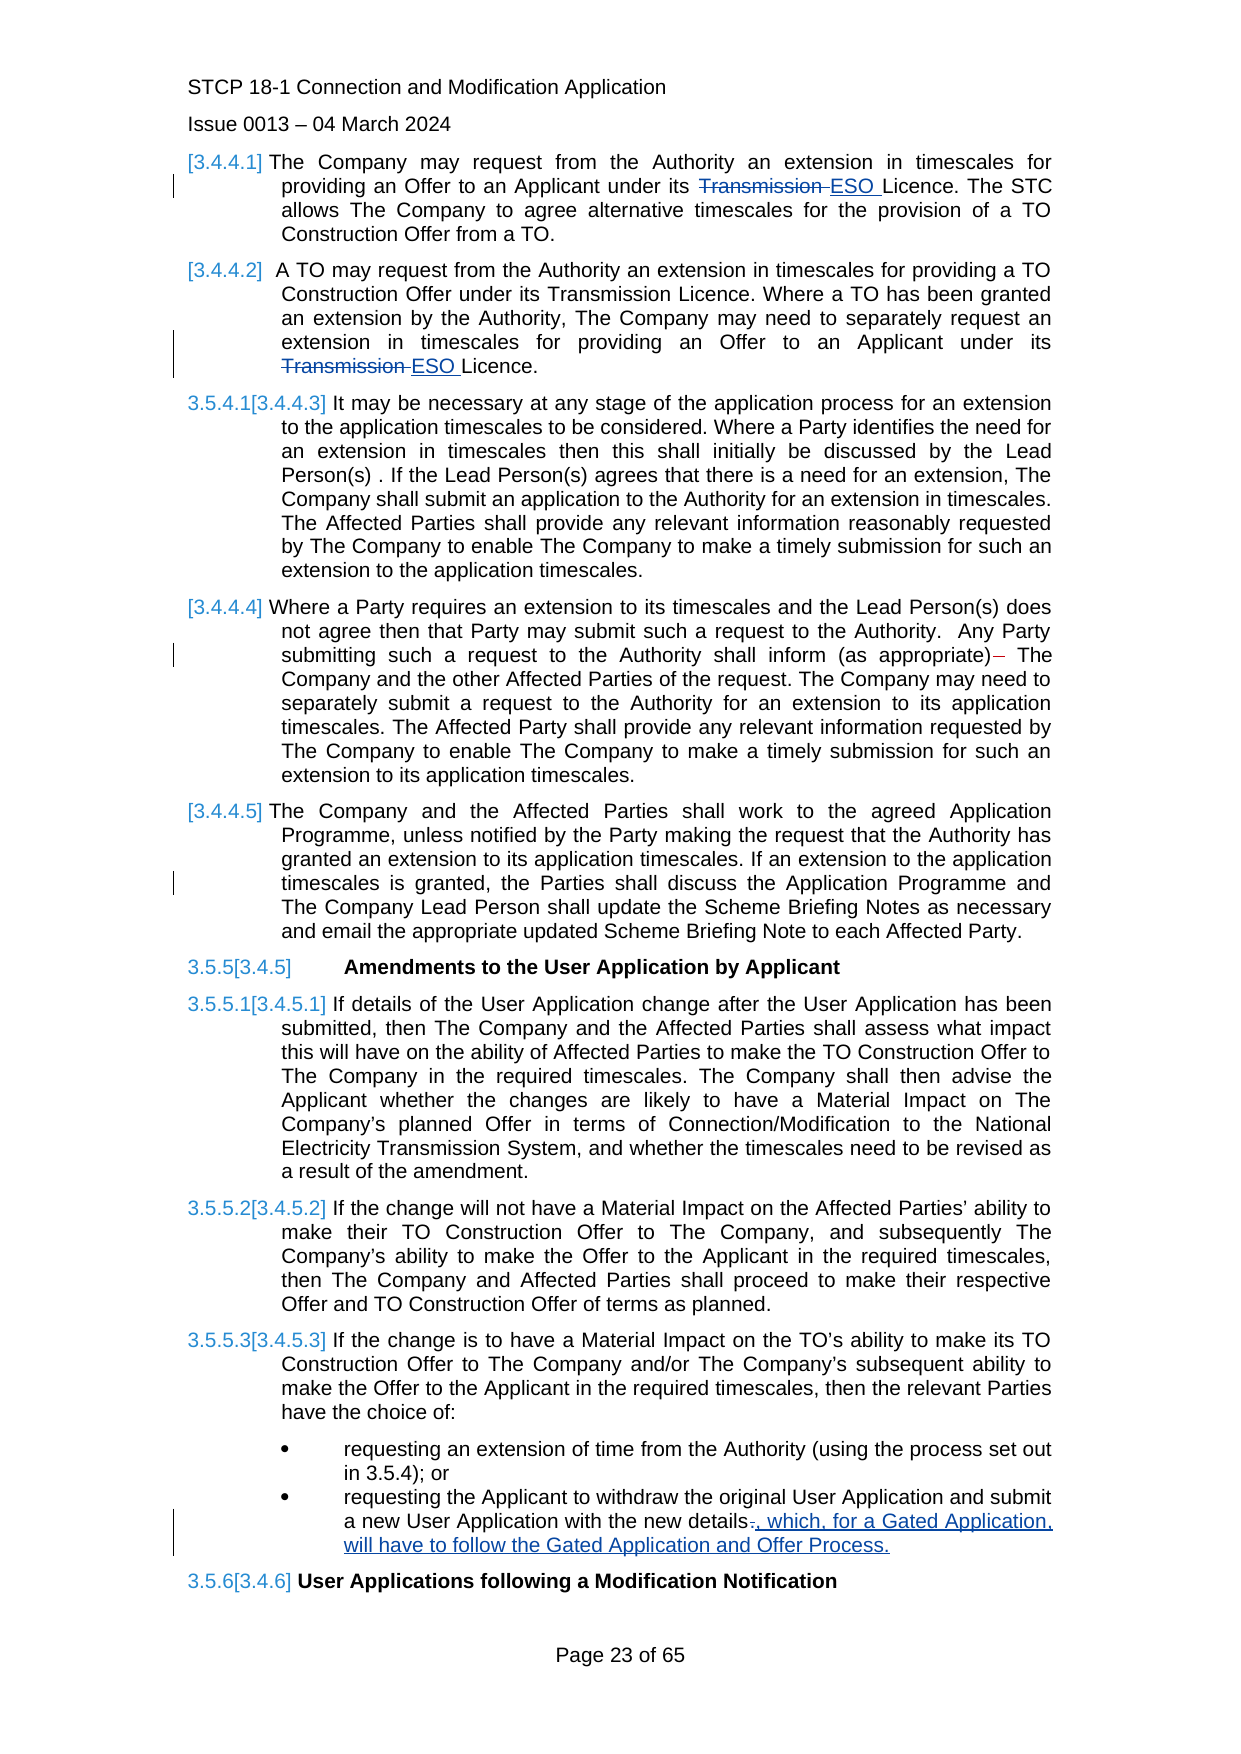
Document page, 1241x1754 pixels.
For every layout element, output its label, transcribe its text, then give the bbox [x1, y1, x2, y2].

subtitle It may be necessary at any stage of the application process for an extension to the application timescales to be considered. Where a Party identifies the need for an extension in timescales then this shall initially be discussed by the Lead Person(s) . If the Lead Person(s) agrees that there is a need for an extension, The Company shall submit an application to the Authority for an extension in timescales. The Affected Parties shall provide any relevant information reasonably requested by The Company to enable The Company to make a timely submission for such an extension to the application timescales. [187, 391, 1053, 582]
subtitle Amendments to the User Application by Applicant [187, 955, 1053, 979]
subtitle The Company may request from the Authority an extension in timescales for providing an Offer to an Applicant under its Licence. The STC allows The Company to agree alternative timescales for the provision of a TO Construction Offer from a TO. [187, 150, 1053, 246]
list requesting the Applicant to withdraw the original User Application and submit a new User Application with the new details [281, 1484, 1053, 1556]
subtitle If the change will not have a Material Impact on the Affected Parties’ ability to make their TO Construction Offer to The Company, and subsequently The Company’s ability to make the Offer to the Applicant in the required timescales, then The Company and Affected Parties shall proceed to make their respective Offer and TO Construction Offer of terms as planned. [187, 1196, 1053, 1316]
subtitle If the change is to have a Material Impact on the TO’s ability to make its TO Construction Offer to The Company and/or The Company’s subsequent ability to make the Offer to the Applicant in the required timescales, then the relevant Parties have the choice of: [187, 1328, 1053, 1424]
subtitle A TO may request from the Authority an extension in timescales for providing a TO Construction Offer under its Transmission Licence. Where a TO has been granted an extension by the Authority, The Company may need to separately request an extension in timescales for providing an Offer to an Applicant under its Licence. [187, 258, 1053, 378]
subtitle The Company and the Affected Parties shall work to the agreed Application Programme, unless notified by the Party making the request that the Authority has granted an extension to its application timescales. If an extension to the application timescales is granted, the Parties shall discuss the Application Programme and The Company Lead Person shall update the Scheme Briefing Notes as necessary and email the appropriate updated Scheme Briefing Note to each Affected Party. [187, 799, 1053, 943]
subtitle If details of the User Application change after the User Application has been submitted, then The Company and the Affected Parties shall assess what impact this will have on the ability of Affected Parties to make the TO Construction Offer to The Company in the required timescales. The Company shall then advise the Applicant whether the changes are likely to have a Material Impact on The Company’s planned Offer in terms of Connection/Modification to the National Electricity Transmission System, and whether the timescales need to be revised as a result of the amendment. [187, 992, 1053, 1183]
subtitle Where a Party requires an extension to its timescales and the Lead Person(s) does not agree then that Party may submit such a request to the Authority. Any Party submitting such a request to the Authority shall inform (as appropriate) The Company and the other Affected Parties of the request. The Company may need to separately submit a request to the Authority for an extension to its application timescales. The Affected Party shall provide any relevant information requested by The Company to enable The Company to make a timely submission for such an extension to its application timescales. [187, 595, 1053, 786]
subtitle User Applications following a Modification Notification [187, 1569, 1053, 1593]
list requesting an extension of time from the Authority (using the process set out in ); or [281, 1436, 1053, 1484]
